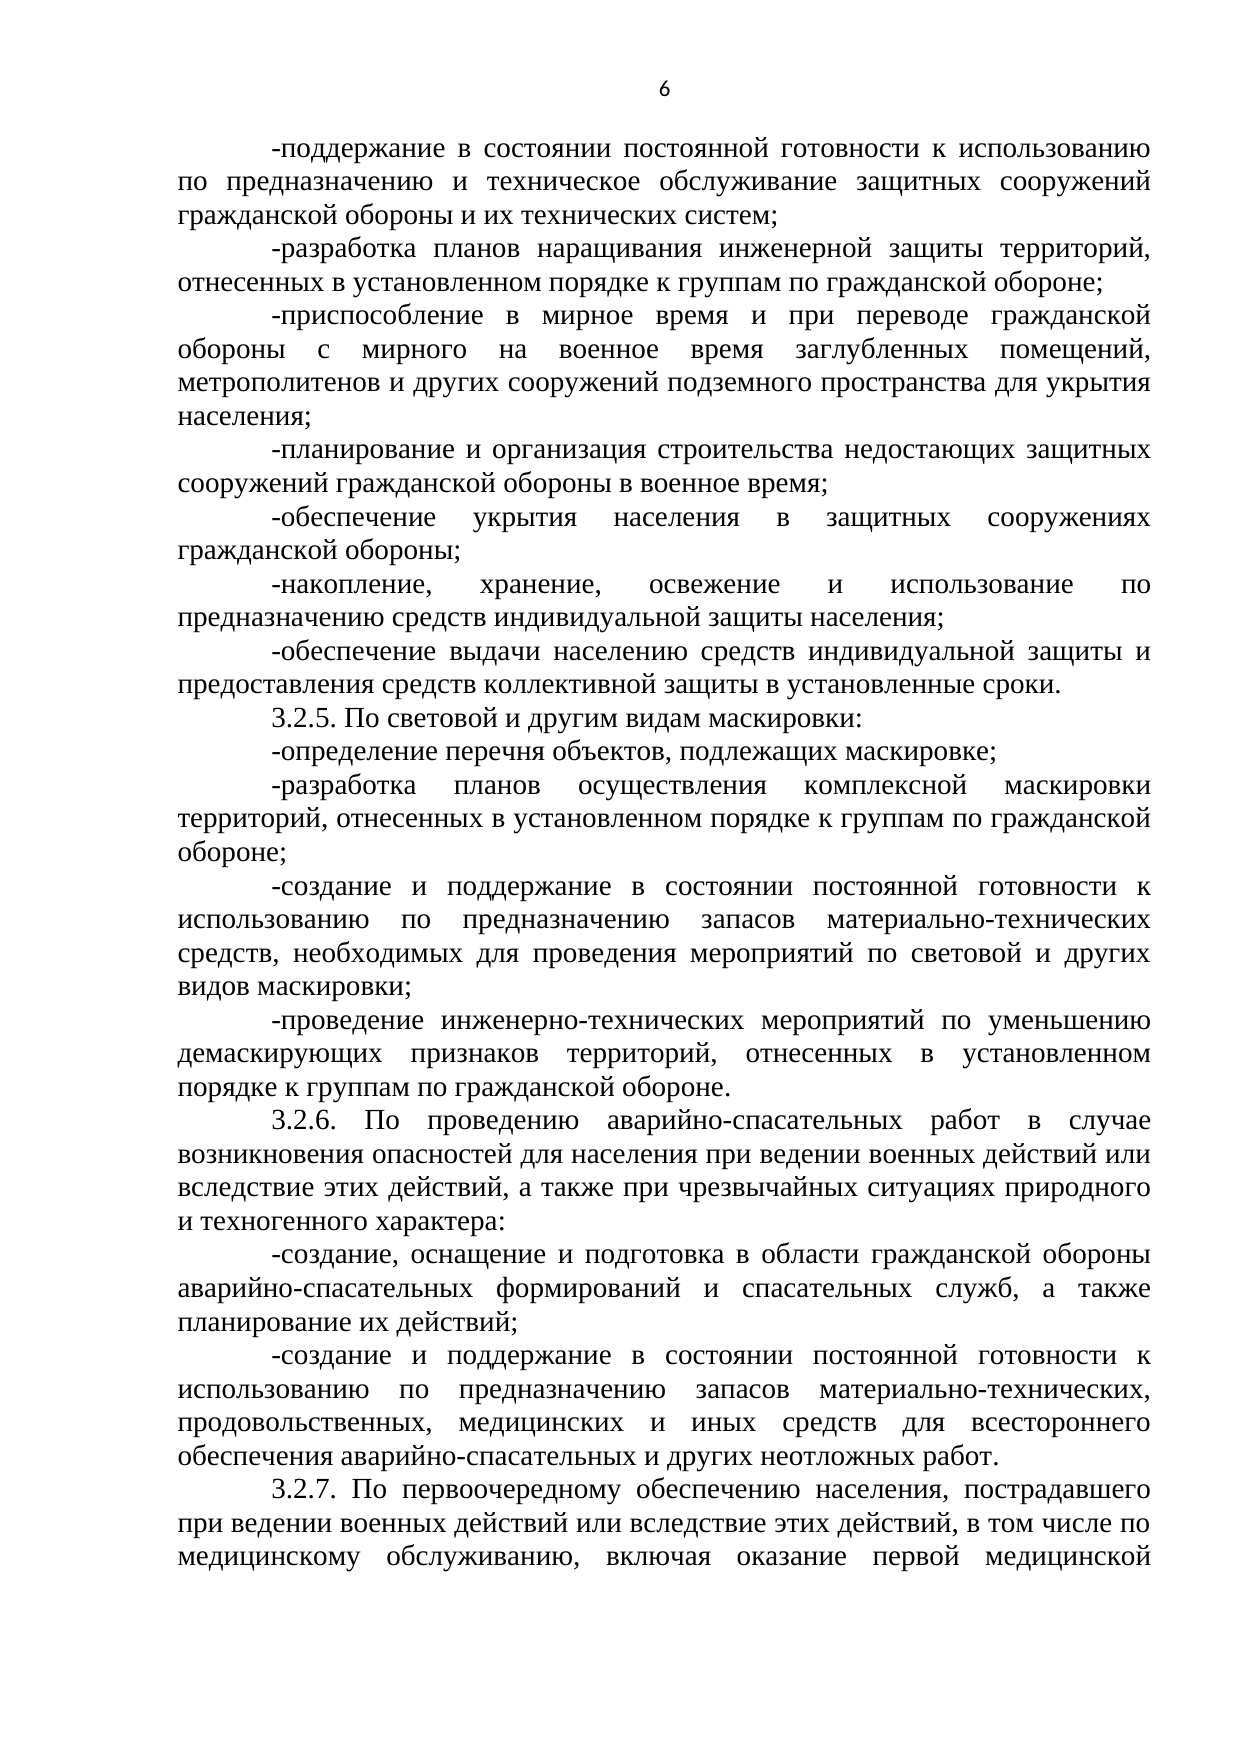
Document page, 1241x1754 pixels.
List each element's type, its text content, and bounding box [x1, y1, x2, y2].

text -разработка планов осуществления комплексной маскировки территорий, отнесенных в установленном порядке к группам по гражданской обороне; [177, 767, 1152, 868]
text -приспособление в мирное время и при переводе гражданской обороны с мирного на военное время заглубленных помещений, метрополитенов и других сооружений подземного пространства для укрытия населения; [177, 297, 1152, 432]
text -создание, оснащение и подготовка в области гражданской обороны аварийно-спасательных формирований и спасательных служб, а также планирование их действий; [177, 1237, 1152, 1337]
text -накопление, хранение, освежение и использование по предназначению средств индивидуальной защиты населения; [177, 566, 1152, 633]
text -разработка планов наращивания инженерной защиты территорий, отнесенных в установленном порядке к группам по гражданской обороне; [177, 230, 1152, 297]
text -проведение инженерно-технических мероприятий по уменьшению демаскирующих признаков территорий, отнесенных в установленном порядке к группам по гражданской обороне. [177, 1002, 1152, 1102]
text 3.2.5. По световой и другим видам маскировки: [177, 700, 1152, 733]
text -обеспечение выдачи населению средств индивидуальной защиты и предоставления средств коллективной защиты в установленные сроки. [177, 633, 1152, 700]
text -создание и поддержание в состоянии постоянной готовности к использованию по предназначению запасов материально-технических, продовольственных, медицинских и иных средств для всестороннего обеспечения аварийно-спасательных и других неотложных работ. [177, 1337, 1152, 1471]
text -определение перечня объектов, подлежащих маскировке; [177, 733, 1152, 767]
text 3.2.6. По проведению аварийно-спасательных работ в случае возникновения опасностей для населения при ведении военных действий или вследствие этих действий, а также при чрезвычайных ситуациях природного и техногенного характера: [177, 1102, 1152, 1237]
text -обеспечение укрытия населения в защитных сооружениях гражданской обороны; [177, 499, 1152, 566]
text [177, 1471, 1152, 1572]
text -планирование и организация строительства недостающих защитных сооружений гражданской обороны в военное время; [177, 432, 1152, 499]
text -поддержание в состоянии постоянной готовности к использованию по предназначению и техническое обслуживание защитных сооружений гражданской обороны и их технических систем; [177, 130, 1152, 230]
text -создание и поддержание в состоянии постоянной готовности к использованию по предназначению запасов материально-технических средств, необходимых для проведения мероприятий по световой и других видов маскировки; [177, 868, 1152, 1002]
